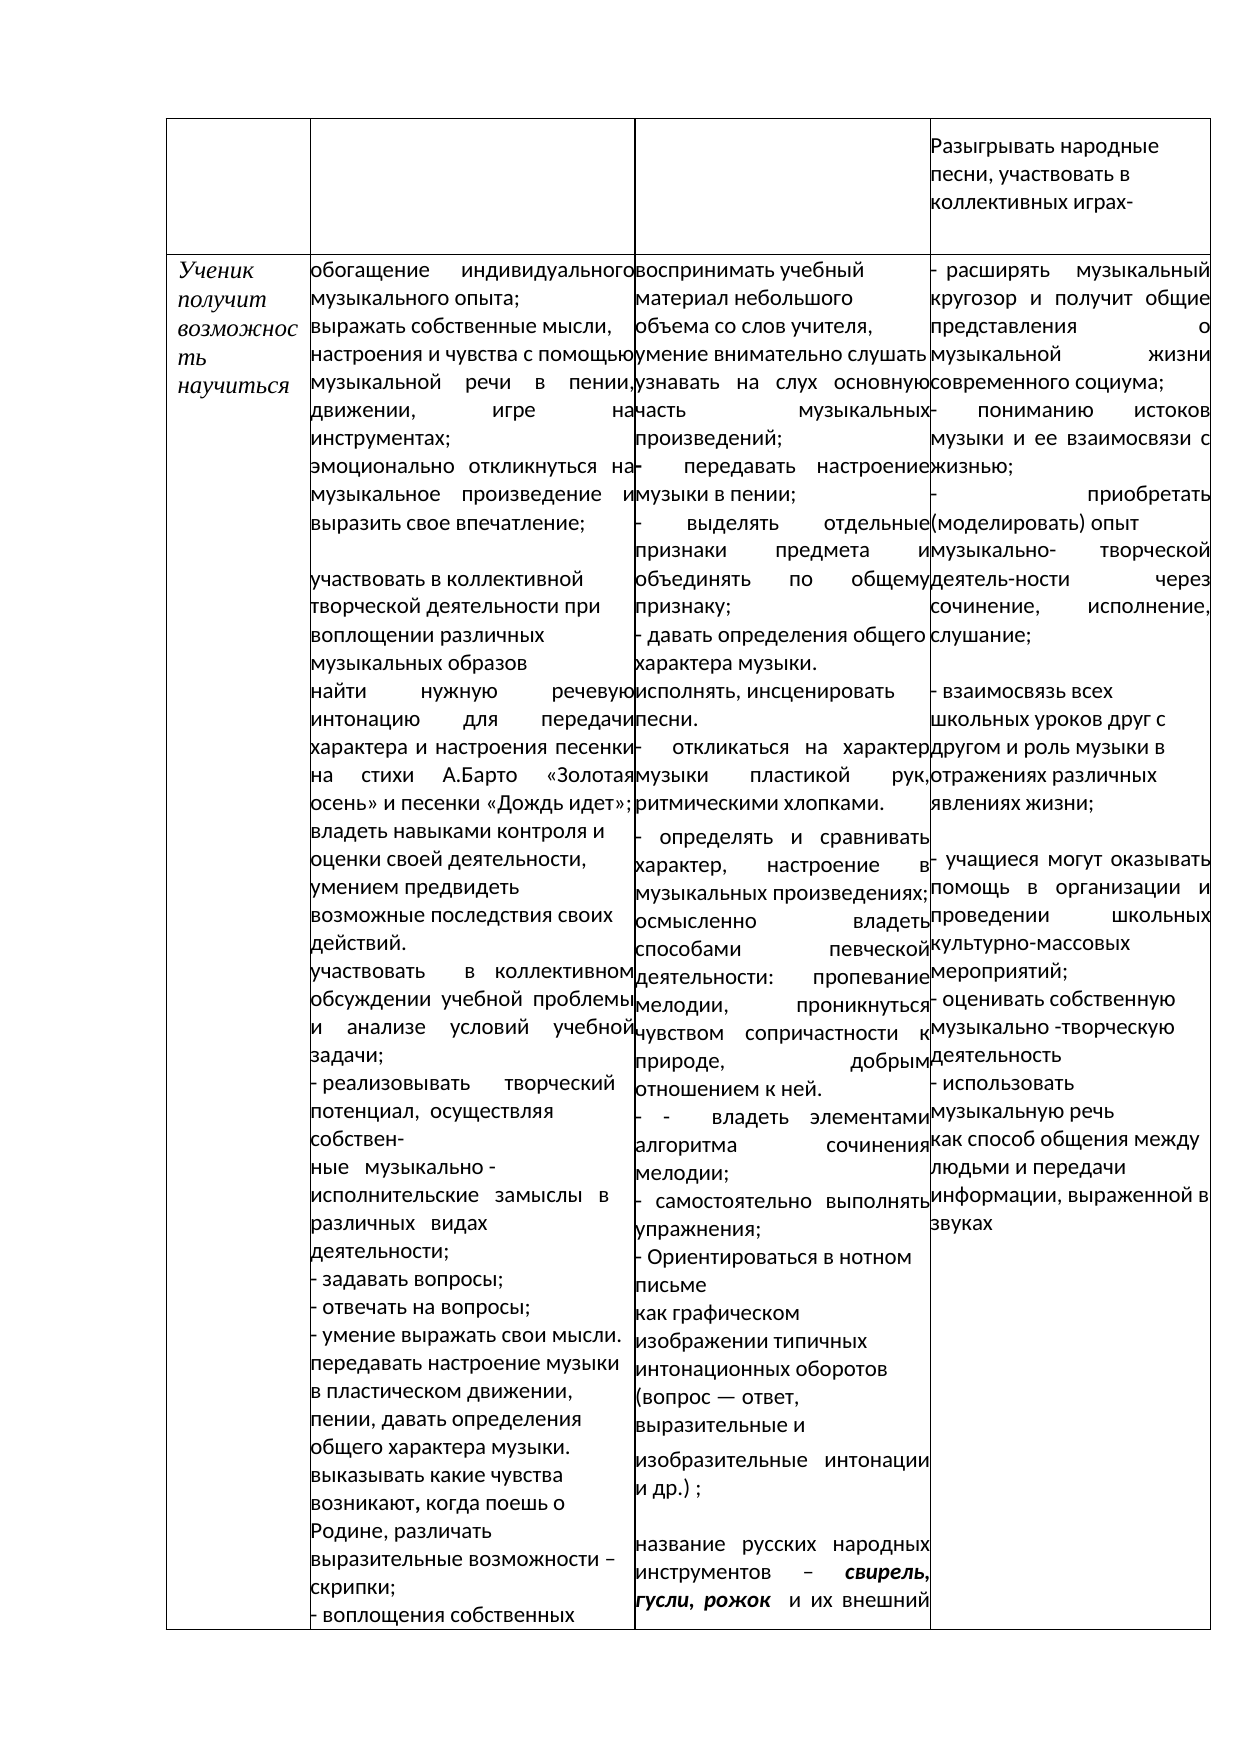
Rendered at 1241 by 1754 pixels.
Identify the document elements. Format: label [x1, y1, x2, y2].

table_cell [931, 119, 1210, 254]
table_cell [311, 119, 634, 254]
table_cell [636, 119, 930, 254]
table_cell [931, 255, 1210, 1628]
table_cell [167, 119, 310, 254]
table_cell [311, 255, 634, 1628]
table_cell [167, 255, 310, 1628]
table_cell [636, 255, 930, 1628]
